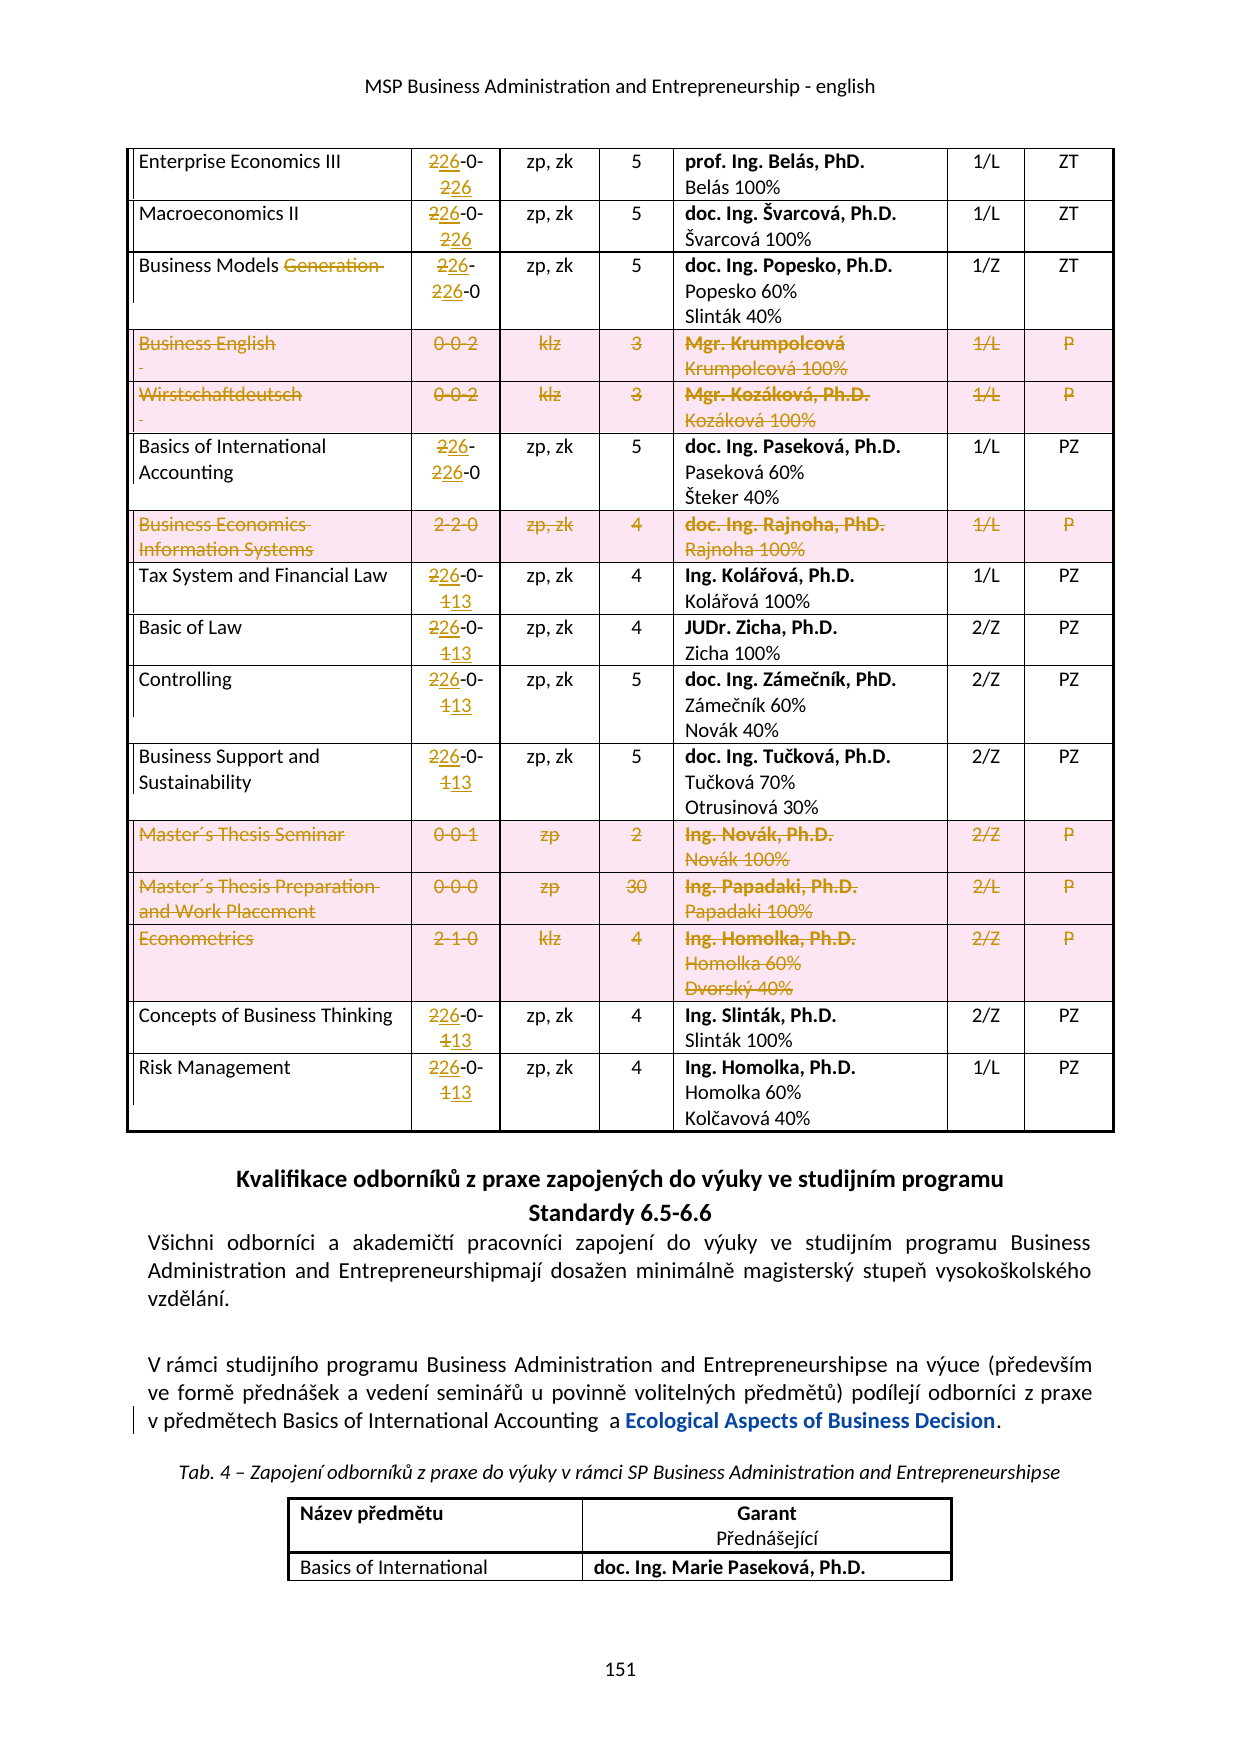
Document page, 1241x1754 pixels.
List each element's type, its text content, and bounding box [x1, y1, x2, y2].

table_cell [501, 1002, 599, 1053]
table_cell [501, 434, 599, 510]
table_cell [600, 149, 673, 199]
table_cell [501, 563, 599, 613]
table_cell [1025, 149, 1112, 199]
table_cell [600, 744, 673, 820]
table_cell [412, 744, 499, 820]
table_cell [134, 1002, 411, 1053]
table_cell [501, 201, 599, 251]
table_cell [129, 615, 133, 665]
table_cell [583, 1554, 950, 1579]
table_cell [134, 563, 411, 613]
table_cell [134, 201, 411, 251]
subtitle Kvalifikace odborníků z praxe zapojených do výuky ve studijním programu [148, 1163, 1093, 1193]
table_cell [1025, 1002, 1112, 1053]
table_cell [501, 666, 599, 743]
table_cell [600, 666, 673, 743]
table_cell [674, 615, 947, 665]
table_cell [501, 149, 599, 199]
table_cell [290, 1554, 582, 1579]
text Tab. 4 – Zapojení odborníků z praxe do výuky v rámci SP Business Administration and Entrepreneurshipse [148, 1459, 1093, 1484]
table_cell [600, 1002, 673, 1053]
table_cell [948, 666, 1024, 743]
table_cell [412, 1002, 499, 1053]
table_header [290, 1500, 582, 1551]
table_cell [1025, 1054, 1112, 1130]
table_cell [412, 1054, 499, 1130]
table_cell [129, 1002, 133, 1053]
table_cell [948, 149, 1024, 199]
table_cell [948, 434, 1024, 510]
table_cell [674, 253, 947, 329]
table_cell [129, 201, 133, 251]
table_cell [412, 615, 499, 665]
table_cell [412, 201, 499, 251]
subtitle Standardy 6.5-6.6 [148, 1197, 1093, 1228]
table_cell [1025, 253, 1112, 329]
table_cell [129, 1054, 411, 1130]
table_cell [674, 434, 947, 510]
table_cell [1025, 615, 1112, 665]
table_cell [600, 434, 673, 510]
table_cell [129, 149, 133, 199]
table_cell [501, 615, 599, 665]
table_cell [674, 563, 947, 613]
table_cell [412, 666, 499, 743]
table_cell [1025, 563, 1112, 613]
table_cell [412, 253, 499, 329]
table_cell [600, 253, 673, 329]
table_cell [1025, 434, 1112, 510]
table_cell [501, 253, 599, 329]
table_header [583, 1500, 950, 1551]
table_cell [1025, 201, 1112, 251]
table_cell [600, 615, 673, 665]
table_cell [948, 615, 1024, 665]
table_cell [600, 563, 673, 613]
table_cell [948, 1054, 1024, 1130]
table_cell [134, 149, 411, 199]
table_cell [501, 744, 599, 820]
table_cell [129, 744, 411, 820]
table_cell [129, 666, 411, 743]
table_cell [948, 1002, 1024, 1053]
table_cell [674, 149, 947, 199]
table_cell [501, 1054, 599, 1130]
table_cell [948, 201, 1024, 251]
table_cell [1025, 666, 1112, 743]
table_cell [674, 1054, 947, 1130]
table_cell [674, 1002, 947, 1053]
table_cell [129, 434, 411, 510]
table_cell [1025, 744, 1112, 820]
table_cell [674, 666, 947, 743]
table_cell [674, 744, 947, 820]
text Všichni odborníci a akademičtí pracovníci zapojení do výuky ve studijním programu Business Administration and Entrepreneurshipmají dosažen minimálně magisterský stupeň vysokoškolského vzdělání. [148, 1228, 1093, 1312]
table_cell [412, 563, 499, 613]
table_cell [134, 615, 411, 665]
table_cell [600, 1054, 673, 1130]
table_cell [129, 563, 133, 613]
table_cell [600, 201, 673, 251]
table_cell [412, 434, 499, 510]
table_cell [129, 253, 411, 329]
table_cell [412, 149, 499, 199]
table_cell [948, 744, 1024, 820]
text V rámci studijního programu Business Administration and Entrepreneurshipse na výuce (především ve formě přednášek a vedení seminářů u povinně volitelných předmětů) podílejí odborníci z praxe v předmětech Basics of International Accounting a Ecological Aspects of Business Decision. [148, 1350, 1093, 1434]
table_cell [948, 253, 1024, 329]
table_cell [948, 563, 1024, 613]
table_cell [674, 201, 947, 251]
